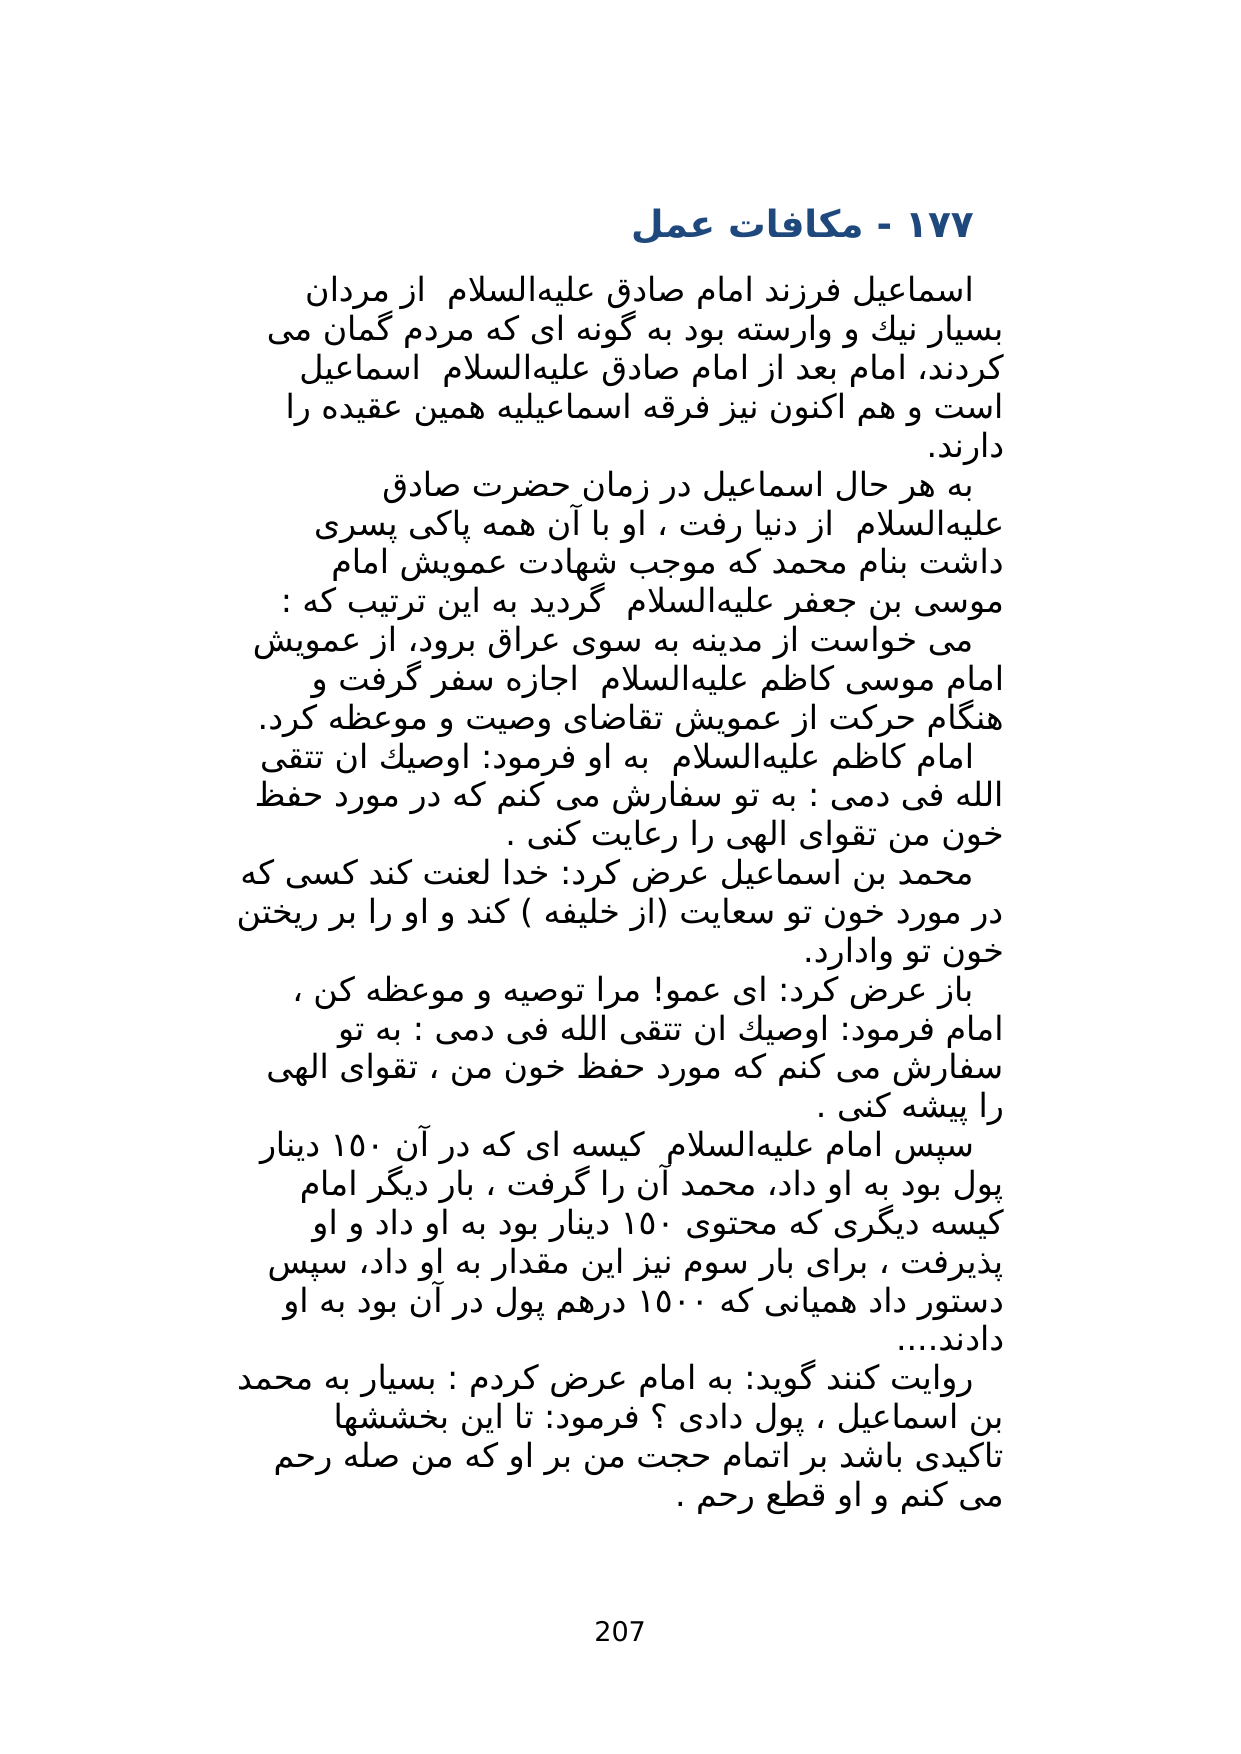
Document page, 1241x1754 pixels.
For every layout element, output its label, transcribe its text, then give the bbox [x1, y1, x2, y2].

text امام كاظم عليه‌السلام به او فرمود: اوصيك ان تتقى الله فى دمى : به تو سفارش مى كنم كه در مورد حفظ خون من تقواى الهى را رعايت كنى . [236, 737, 1004, 854]
text مى خواست از مدينه به سوى عراق برود، از عمويش امام موسى كاظم عليه‌السلام اجازه سفر گرفت و هنگام حركت از عمويش تقاضاى وصيت و موعظه كرد. [236, 621, 1004, 737]
text محمد بن اسماعيل عرض كرد: خدا لعنت كند كسى كه در مورد خون تو سعايت (از خليفه ) كند و او را بر ريختن خون تو وادارد. [236, 854, 1004, 970]
text روايت كنند گويد: به امام عرض كردم : بسيار به محمد بن اسماعيل ، پول دادى ؟ فرمود: تا اين بخششها تاكيدى باشد بر اتمام حجت من بر او كه من صله رحم مى كنم و او قطع رحم . [236, 1359, 1004, 1514]
text سپس امام عليه‌السلام كيسه اى كه در آن ١٥٠ دينار پول بود به او داد، محمد آن را گرفت ، بار ديگر امام كيسه ديگرى كه محتوى ١٥٠ دينار بود به او داد و او پذيرفت ، براى بار سوم نيز اين مقدار به او داد، سپس دستور داد هميانى كه ١٥٠٠ درهم پول در آن بود به او دادند.... [236, 1126, 1004, 1359]
text باز عرض كرد: اى عمو! مرا توصيه و موعظه كن ، امام فرمود: اوصيك ان تتقى الله فى دمى : به تو سفارش مى كنم كه مورد حفظ خون من ، تقواى الهى را پيشه كنى . [236, 970, 1004, 1126]
text به هر حال اسماعيل در زمان حضرت صادق عليه‌السلام از دنيا رفت ، او با آن همه پاكى پسرى داشت بنام محمد كه موجب شهادت عمويش امام موسى بن جعفر عليه‌السلام گرديد به اين ترتيب كه : [236, 465, 1004, 621]
text اسماعيل فرزند امام صادق عليه‌السلام از مردان بسيار نيك و وارسته بود به گونه اى كه مردم گمان مى كردند، امام بعد از امام صادق عليه‌السلام اسماعيل است و هم اكنون نيز فرقه اسماعيليه همين عقيده را دارند. [236, 271, 1004, 465]
subtitle ١٧٧ - مكافات عمل [236, 202, 1004, 246]
